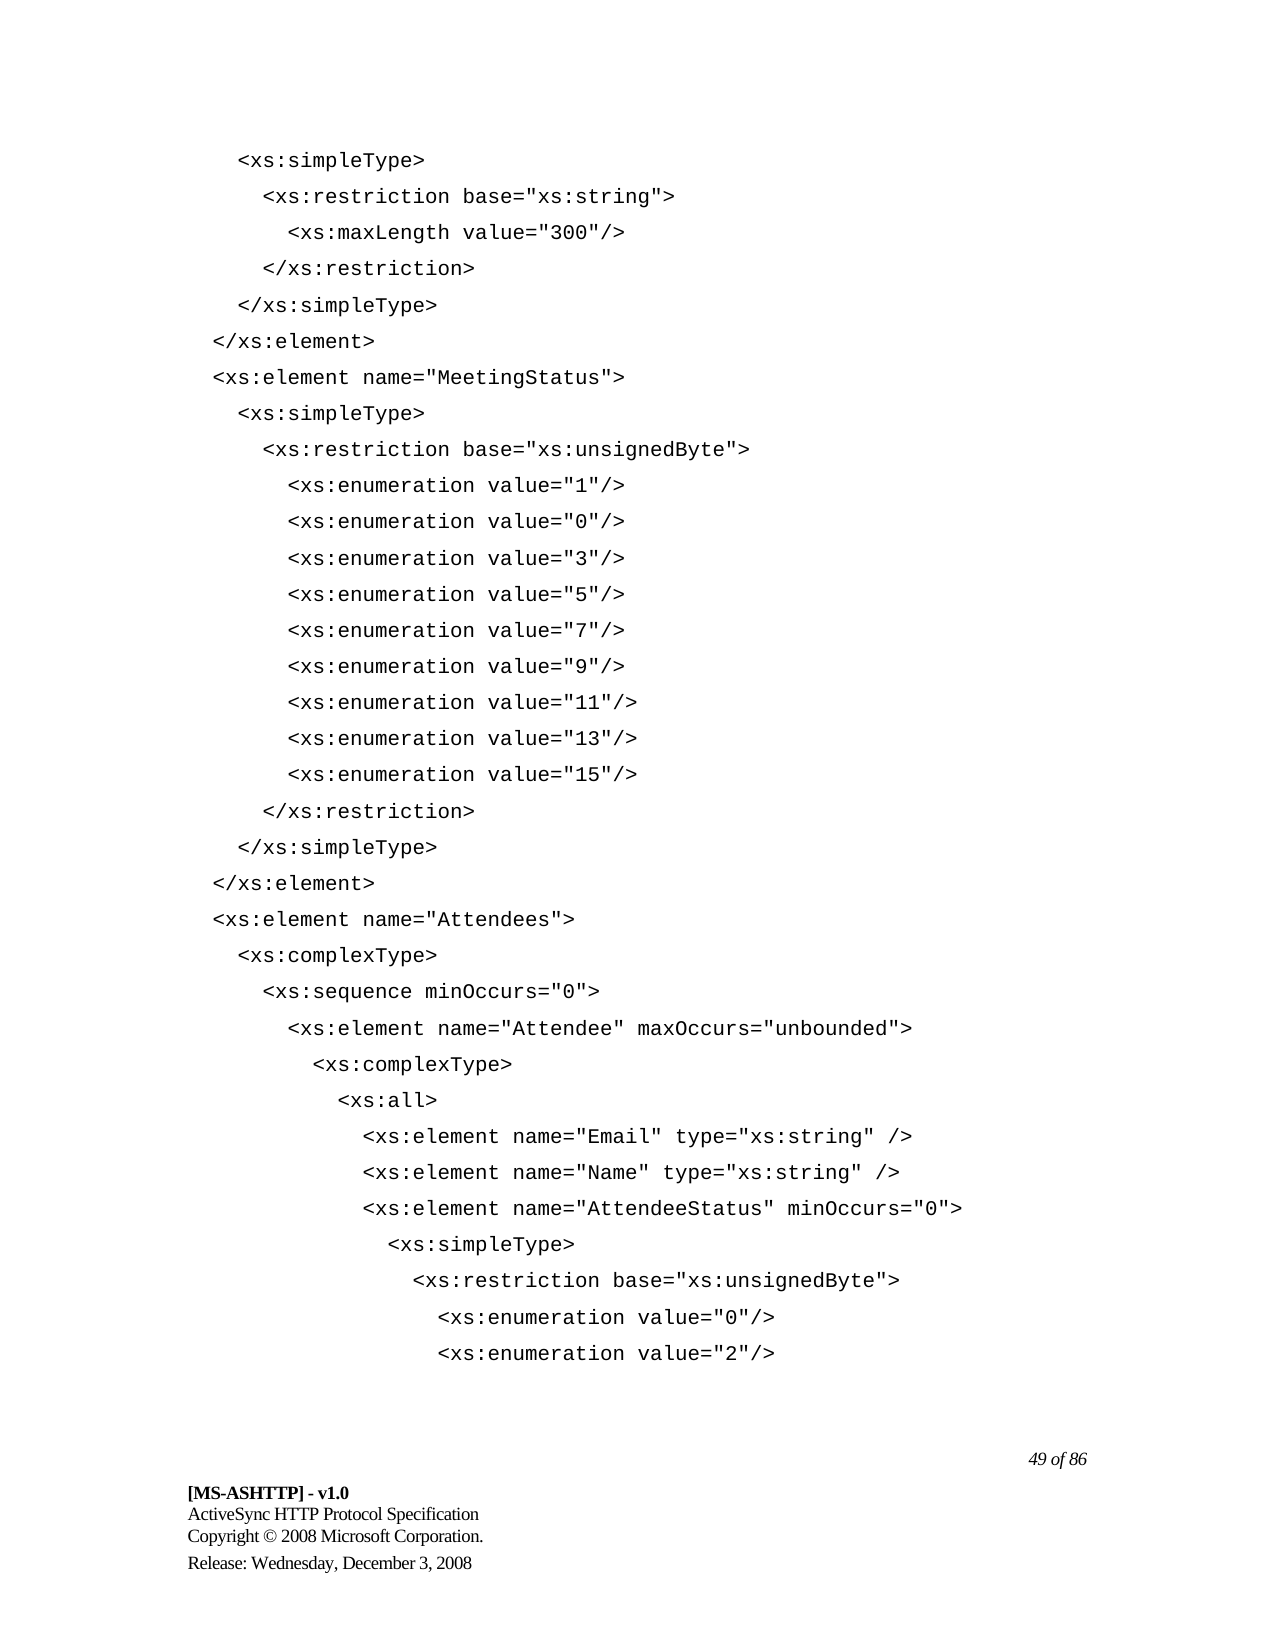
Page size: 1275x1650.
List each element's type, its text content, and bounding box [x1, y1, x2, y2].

text <xs:enumeration value="0"/> [187, 1307, 1087, 1330]
text </xs:simpleType> [187, 837, 1087, 860]
text <xs:sequence minOccurs="0"> [187, 981, 1087, 1005]
text <xs:element name="Name" type="xs:string" /> [187, 1162, 1087, 1186]
text </xs:restriction> [187, 801, 1087, 824]
text </xs:element> [187, 873, 1087, 897]
text <xs:enumeration value="3"/> [187, 548, 1087, 571]
text <xs:enumeration value="7"/> [187, 620, 1087, 643]
text <xs:simpleType> [187, 150, 1087, 174]
text <xs:enumeration value="2"/> [187, 1343, 1087, 1366]
text <xs:enumeration value="1"/> [187, 475, 1087, 499]
text <xs:simpleType> [187, 403, 1087, 427]
text </xs:element> [187, 331, 1087, 354]
text <xs:complexType> [187, 945, 1087, 969]
text <xs:maxLength value="300"/> [187, 222, 1087, 246]
text <xs:enumeration value="0"/> [187, 511, 1087, 535]
text <xs:enumeration value="9"/> [187, 656, 1087, 680]
text <xs:element name="Attendees"> [187, 909, 1087, 933]
text <xs:complexType> [187, 1054, 1087, 1077]
text <xs:element name="Attendee" maxOccurs="unbounded"> [187, 1017, 1087, 1041]
text <xs:element name="Email" type="xs:string" /> [187, 1126, 1087, 1149]
text <xs:enumeration value="5"/> [187, 584, 1087, 607]
text <xs:restriction base="xs:string"> [187, 186, 1087, 210]
text <xs:enumeration value="13"/> [187, 728, 1087, 752]
text <xs:element name="AttendeeStatus" minOccurs="0"> [187, 1198, 1087, 1222]
text <xs:restriction base="xs:unsignedByte"> [187, 439, 1087, 463]
text <xs:all> [187, 1090, 1087, 1113]
text <xs:element name="MeetingStatus"> [187, 367, 1087, 391]
text <xs:enumeration value="11"/> [187, 692, 1087, 716]
text <xs:simpleType> [187, 1234, 1087, 1258]
text <xs:enumeration value="15"/> [187, 764, 1087, 788]
text </xs:simpleType> [187, 294, 1087, 318]
text <xs:restriction base="xs:unsignedByte"> [187, 1271, 1087, 1294]
text </xs:restriction> [187, 258, 1087, 282]
